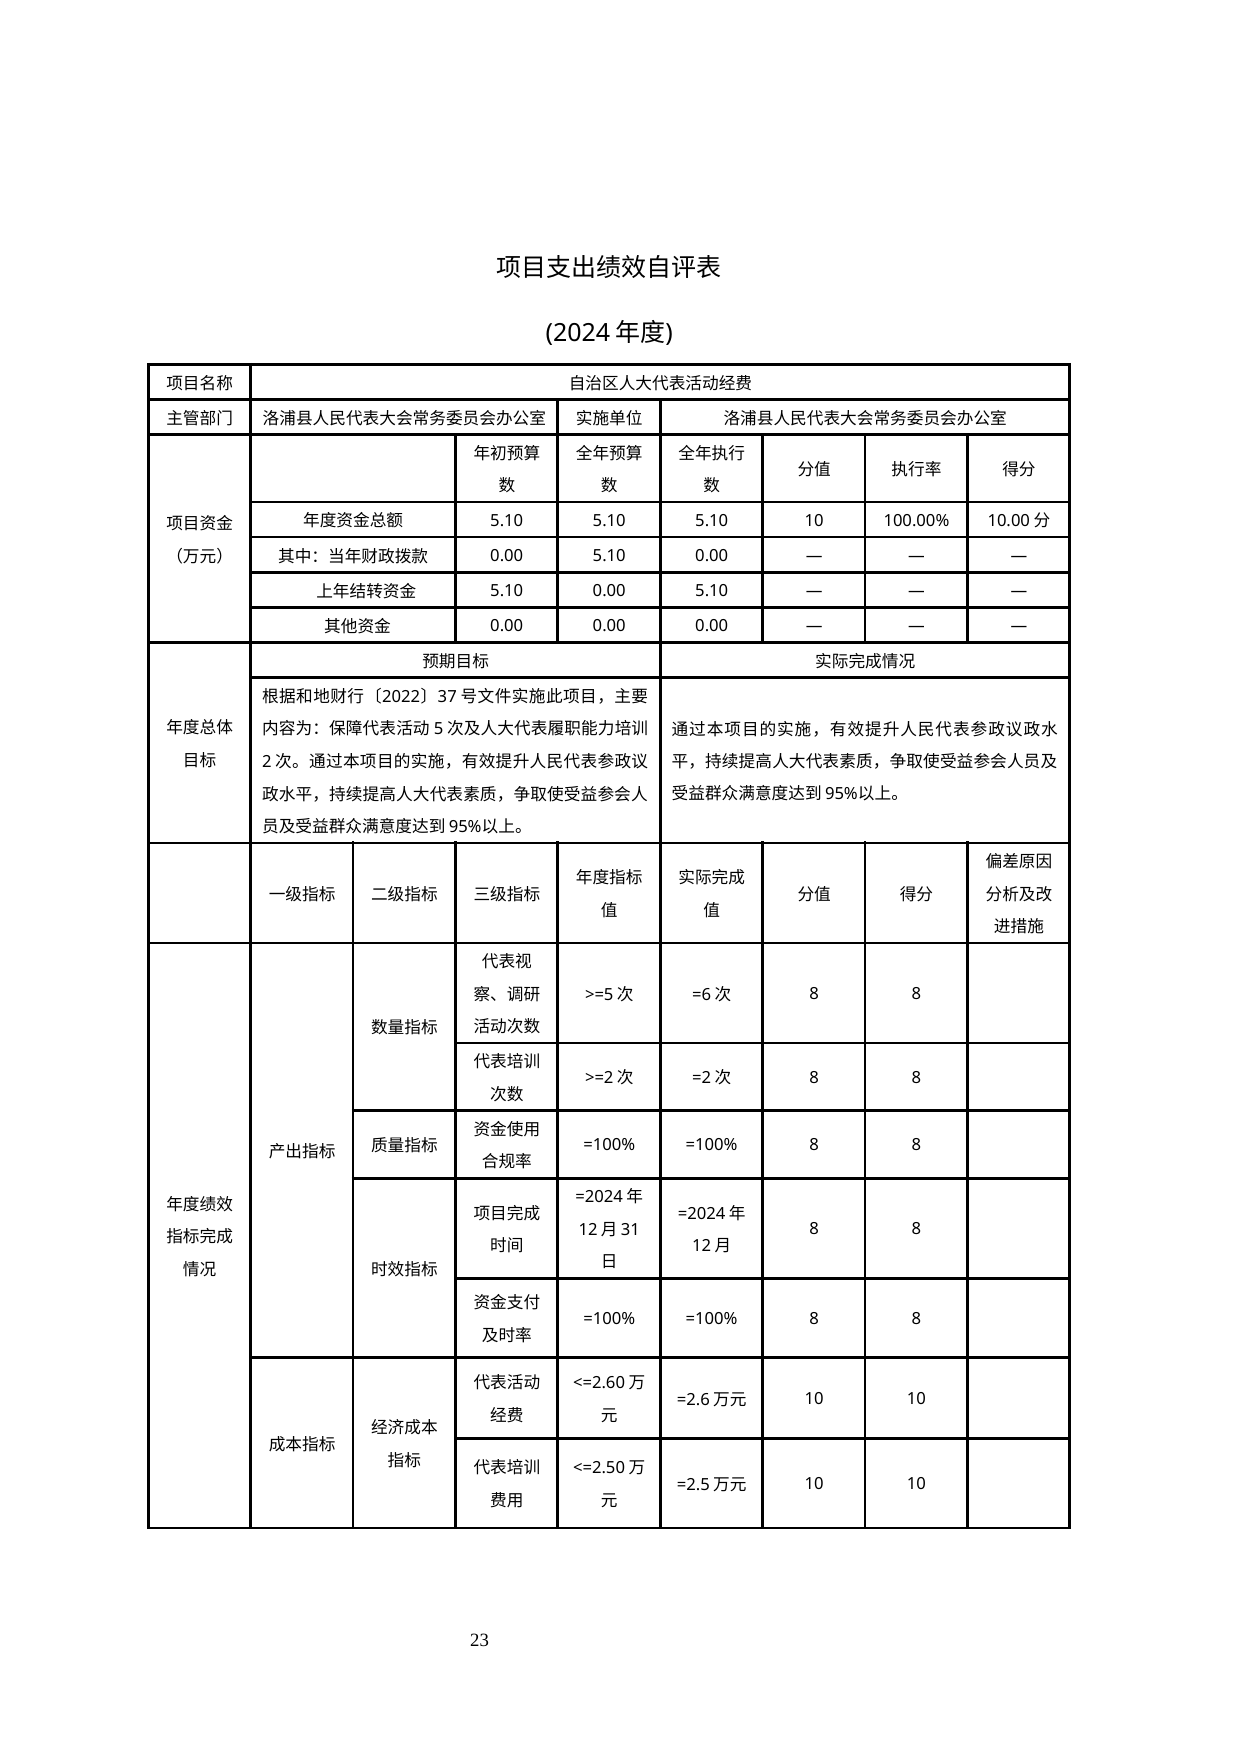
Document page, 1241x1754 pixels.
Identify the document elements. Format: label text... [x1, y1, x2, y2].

table_header 项目支出绩效自评表 [148, 233, 1070, 298]
table_cell 全年预算数 [559, 436, 659, 501]
table_cell 分值 [764, 844, 864, 941]
table_cell 偏差原因分析及改进措施 [969, 844, 1068, 941]
table_cell 执行率 [866, 436, 966, 501]
table_cell 二级指标 [354, 844, 454, 941]
table_cell 洛浦县人民代表大会常务委员会办公室 [252, 401, 556, 433]
table_cell [969, 944, 1068, 1042]
table_cell =2024年12月31日 [559, 1180, 659, 1277]
table_cell 8 [764, 1180, 864, 1277]
table_cell 8 [764, 944, 864, 1042]
table_cell 实际完成情况 [662, 644, 1068, 676]
table_cell — [866, 538, 966, 571]
table_cell 三级指标 [457, 844, 556, 941]
table_cell =6次 [662, 944, 761, 1042]
table_cell 8 [764, 1044, 864, 1109]
table_cell 10.00分 [969, 503, 1068, 536]
table_cell <=2.60万元 [559, 1359, 659, 1437]
table_cell 资金支付及时率 [457, 1280, 556, 1356]
table_cell — [866, 609, 966, 641]
table_cell 资金使用合规率 [457, 1112, 556, 1177]
table_cell 5.10 [559, 538, 659, 571]
table_cell 代表视察、调研活动次数 [457, 944, 556, 1042]
table_cell [969, 1440, 1068, 1527]
table_cell 其中：当年财政拨款 [252, 538, 454, 571]
table_cell 0.00 [662, 538, 761, 571]
table_cell 年度总体目标 [150, 644, 249, 841]
table_cell =2.5万元 [662, 1440, 761, 1527]
table_cell 10 [764, 503, 864, 536]
table_cell — [764, 538, 864, 571]
table_cell 0.00 [457, 538, 556, 571]
table_cell 8 [866, 1112, 966, 1177]
table_cell 0.00 [662, 609, 761, 641]
table_cell 项目名称 [150, 366, 249, 398]
table_cell 数量指标 [354, 944, 454, 1109]
table_cell 经济成本指标 [354, 1359, 454, 1527]
table_cell 一级指标 [252, 844, 352, 941]
table_cell [969, 1112, 1068, 1177]
table_cell 0.00 [559, 609, 659, 641]
table_cell 时效指标 [354, 1180, 454, 1356]
table_cell >=5次 [559, 944, 659, 1042]
table_cell — [866, 574, 966, 606]
table_cell =100% [662, 1280, 761, 1356]
table_cell >=2次 [559, 1044, 659, 1109]
table_cell 代表活动经费 [457, 1359, 556, 1437]
table_cell [252, 436, 454, 501]
table_cell 自治区人大代表活动经费 [252, 366, 1068, 398]
table_cell =2.6万元 [662, 1359, 761, 1437]
table_cell =100% [662, 1112, 761, 1177]
table_cell <=2.50万元 [559, 1440, 659, 1527]
table_cell 实施单位 [559, 401, 659, 433]
table_cell 10 [764, 1359, 864, 1437]
table_cell 成本指标 [252, 1359, 352, 1527]
table_cell 8 [866, 1044, 966, 1109]
table_cell — [764, 574, 864, 606]
table_cell 主管部门 [150, 401, 249, 433]
table_cell — [969, 538, 1068, 571]
table_cell 年度指标值 [559, 844, 659, 941]
table_cell 代表培训费用 [457, 1440, 556, 1527]
table_cell 全年执行数 [662, 436, 761, 501]
table_cell 0.00 [559, 574, 659, 606]
table_cell — [969, 609, 1068, 641]
table_cell [150, 844, 249, 941]
table_cell 项目完成时间 [457, 1180, 556, 1277]
table_cell [969, 1044, 1068, 1109]
table_cell 得分 [866, 844, 966, 941]
table_cell 5.10 [559, 503, 659, 536]
table_cell 10 [866, 1359, 966, 1437]
table_cell 质量指标 [354, 1112, 454, 1177]
table_cell [969, 1180, 1068, 1277]
table_cell [969, 1359, 1068, 1437]
table_cell 洛浦县人民代表大会常务委员会办公室 [662, 401, 1068, 433]
table_cell 5.10 [457, 574, 556, 606]
table_cell 实际完成值 [662, 844, 761, 941]
table_cell 5.10 [662, 574, 761, 606]
table_cell 上年结转资金 [252, 574, 454, 606]
table_cell 年初预算数 [457, 436, 556, 501]
table_cell — [764, 609, 864, 641]
table_cell 8 [866, 1180, 966, 1277]
table_cell 5.10 [662, 503, 761, 536]
table_cell 8 [764, 1280, 864, 1356]
table_cell 分值 [764, 436, 864, 501]
table_cell 根据和地财行〔2022〕37号文件实施此项目，主要内容为：保障代表活动5次及人大代表履职能力培训2次。通过本项目的实施，有效提升人民代表参政议政水平，持续提高人大代表素质，争取使受益参会人员及受益群众满意度达到95%以上。 [252, 679, 659, 841]
table_cell 5.10 [457, 503, 556, 536]
table_cell — [969, 574, 1068, 606]
table_cell 其他资金 [252, 609, 454, 641]
table_cell 通过本项目的实施，有效提升人民代表参政议政水平，持续提高人大代表素质，争取使受益参会人员及受益群众满意度达到95%以上。 [662, 679, 1068, 841]
table_cell 得分 [969, 436, 1068, 501]
table_cell 项目资金 （万元） [150, 436, 249, 641]
table_cell 10 [764, 1440, 864, 1527]
table_cell 预期目标 [252, 644, 659, 676]
table_cell 年度资金总额 [252, 503, 454, 536]
table_cell (2024年度) [148, 298, 1070, 363]
table_cell 代表培训次数 [457, 1044, 556, 1109]
table_cell =2次 [662, 1044, 761, 1109]
table_cell [969, 1280, 1068, 1356]
table_cell 100.00% [866, 503, 966, 536]
table_cell =2024年12月 [662, 1180, 761, 1277]
table_cell 8 [866, 944, 966, 1042]
table_cell 年度绩效指标完成情况 [150, 944, 249, 1527]
table_cell 8 [764, 1112, 864, 1177]
table_cell 8 [866, 1280, 966, 1356]
table_cell 10 [866, 1440, 966, 1527]
table_cell =100% [559, 1280, 659, 1356]
table_cell 产出指标 [252, 944, 352, 1356]
table_cell 0.00 [457, 609, 556, 641]
table_cell =100% [559, 1112, 659, 1177]
